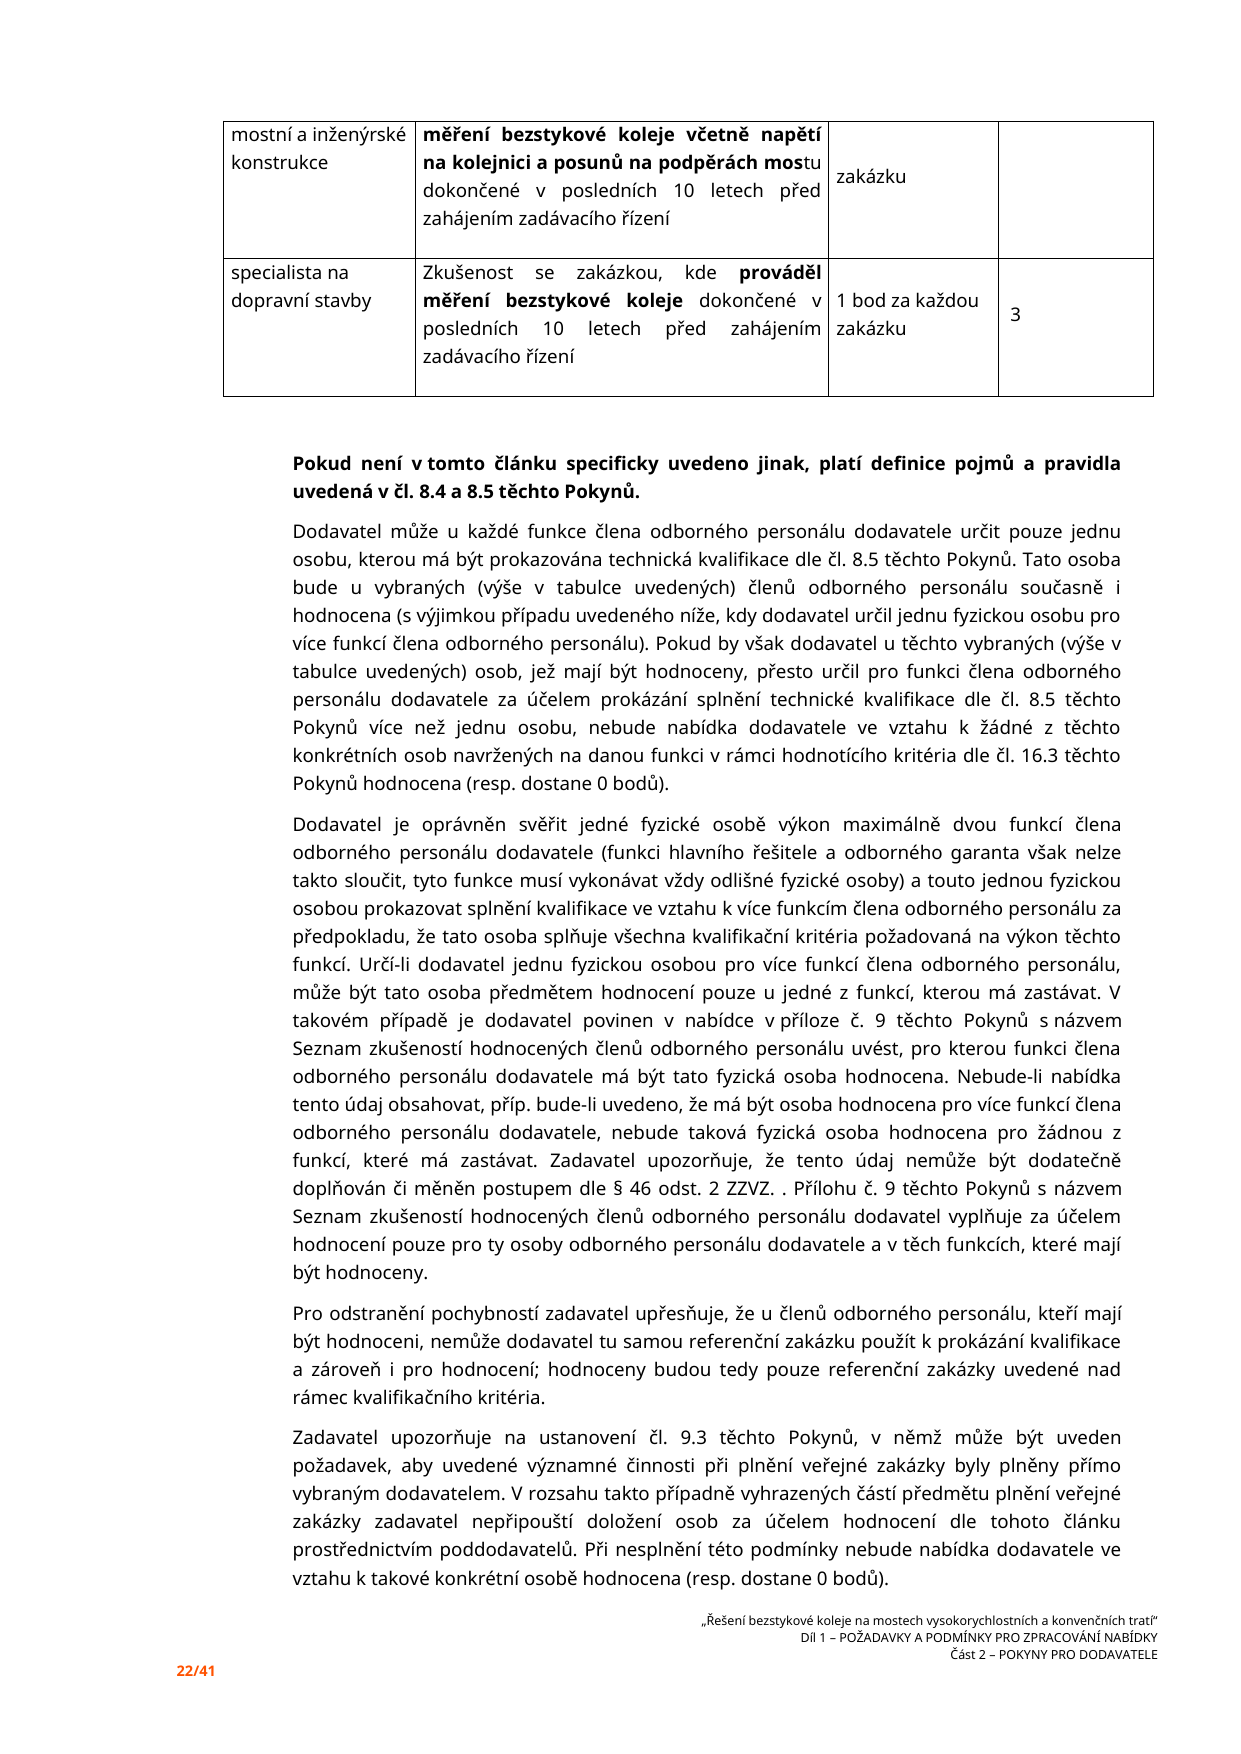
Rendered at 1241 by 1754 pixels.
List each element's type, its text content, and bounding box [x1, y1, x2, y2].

list Pro odstranění pochybností zadavatel upřesňuje, že u členů odborného personálu, kteří mají být hodnoceni, nemůže dodavatel tu samou referenční zakázku použít k prokázání kvalifikace a zároveň i pro hodnocení; hodnoceny budou tedy pouze referenční zakázky uvedené nad rámec kvalifikačního kritéria. [292, 1300, 1122, 1410]
list Dodavatel může u každé funkce člena odborného personálu dodavatele určit pouze jednu osobu, kterou má být prokazována technická kvalifikace dle čl. 8.5 těchto Pokynů. Tato osoba bude u vybraných (výše v tabulce uvedených) členů odborného personálu současně i hodnocena (s výjimkou případu uvedeného níže, kdy dodavatel určil jednu fyzickou osobu pro více funkcí člena odborného personálu). Pokud by však dodavatel u těchto vybraných (výše v tabulce uvedených) osob, jež mají být hodnoceny, přesto určil pro funkci člena odborného personálu dodavatele za účelem prokázání splnění technické kvalifikace dle čl. 8.5 těchto Pokynů více než jednu osobu, nebude nabídka dodavatele ve vztahu k žádné z těchto konkrétních osob navržených na danou funkci v rámci hodnotícího kritéria dle čl. 16.3 těchto Pokynů hodnocena (resp. dostane 0 bodů). [292, 518, 1122, 796]
table_cell 1 bod za každou zakázku [829, 259, 998, 396]
list Dodavatel je oprávněn svěřit jedné fyzické osobě výkon maximálně dvou funkcí člena odborného personálu dodavatele (funkci hlavního řešitele a odborného garanta však nelze takto sloučit, tyto funkce musí vykonávat vždy odlišné fyzické osoby) a touto jednou fyzickou osobou prokazovat splnění kvalifikace ve vztahu k více funkcím člena odborného personálu za předpokladu, že tato osoba splňuje všechna kvalifikační kritéria požadovaná na výkon těchto funkcí. Určí-li dodavatel jednu fyzickou osobou pro více funkcí člena odborného personálu, může být tato osoba předmětem hodnocení pouze u jedné z funkcí, kterou má zastávat. V takovém případě je dodavatel povinen v nabídce v příloze č. 9 těchto Pokynů s názvem Seznam zkušeností hodnocených členů odborného personálu uvést, pro kterou funkci člena odborného personálu dodavatele má být tato fyzická osoba hodnocena. Nebude-li nabídka tento údaj obsahovat, příp. bude-li uvedeno, že má být osoba hodnocena pro více funkcí člena odborného personálu dodavatele, nebude taková fyzická osoba hodnocena pro žádnou z funkcí, které má zastávat. Zadavatel upozorňuje, že tento údaj nemůže být dodatečně doplňován či měněn postupem dle § 46 odst. 2 ZZVZ. . Přílohu č. 9 těchto Pokynů s názvem Seznam zkušeností hodnocených členů odborného personálu dodavatel vyplňuje za účelem hodnocení pouze pro ty osoby odborného personálu dodavatele a v těch funkcích, které mají být hodnoceny. [292, 811, 1122, 1285]
list Pokud není v tomto článku specificky uvedeno jinak, platí definice pojmů a pravidla uvedená v čl. 8.4 a 8.5 těchto Pokynů. [292, 450, 1122, 503]
table_cell 3 [999, 122, 1153, 258]
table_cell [829, 122, 998, 258]
table_cell specialista na dopravní stavby [224, 259, 415, 396]
table_cell Zkušenost se zakázkou, kde prováděl měření bezstykové koleje dokončené v posledních 10 letech před zahájením zadávacího řízení [416, 259, 828, 396]
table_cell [416, 122, 828, 258]
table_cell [224, 122, 415, 258]
table_cell 3 [999, 259, 1153, 396]
list Zadavatel upozorňuje na ustanovení čl. 9.3 těchto Pokynů, v němž může být uveden požadavek, aby uvedené významné činnosti při plnění veřejné zakázky byly plněny přímo vybraným dodavatelem. V rozsahu takto případně vyhrazených částí předmětu plnění veřejné zakázky zadavatel nepřipouští doložení osob za účelem hodnocení dle tohoto článku prostřednictvím poddodavatelů. Při nesplnění této podmínky nebude nabídka dodavatele ve vztahu k takové konkrétní osobě hodnocena (resp. dostane 0 bodů). [292, 1425, 1122, 1590]
